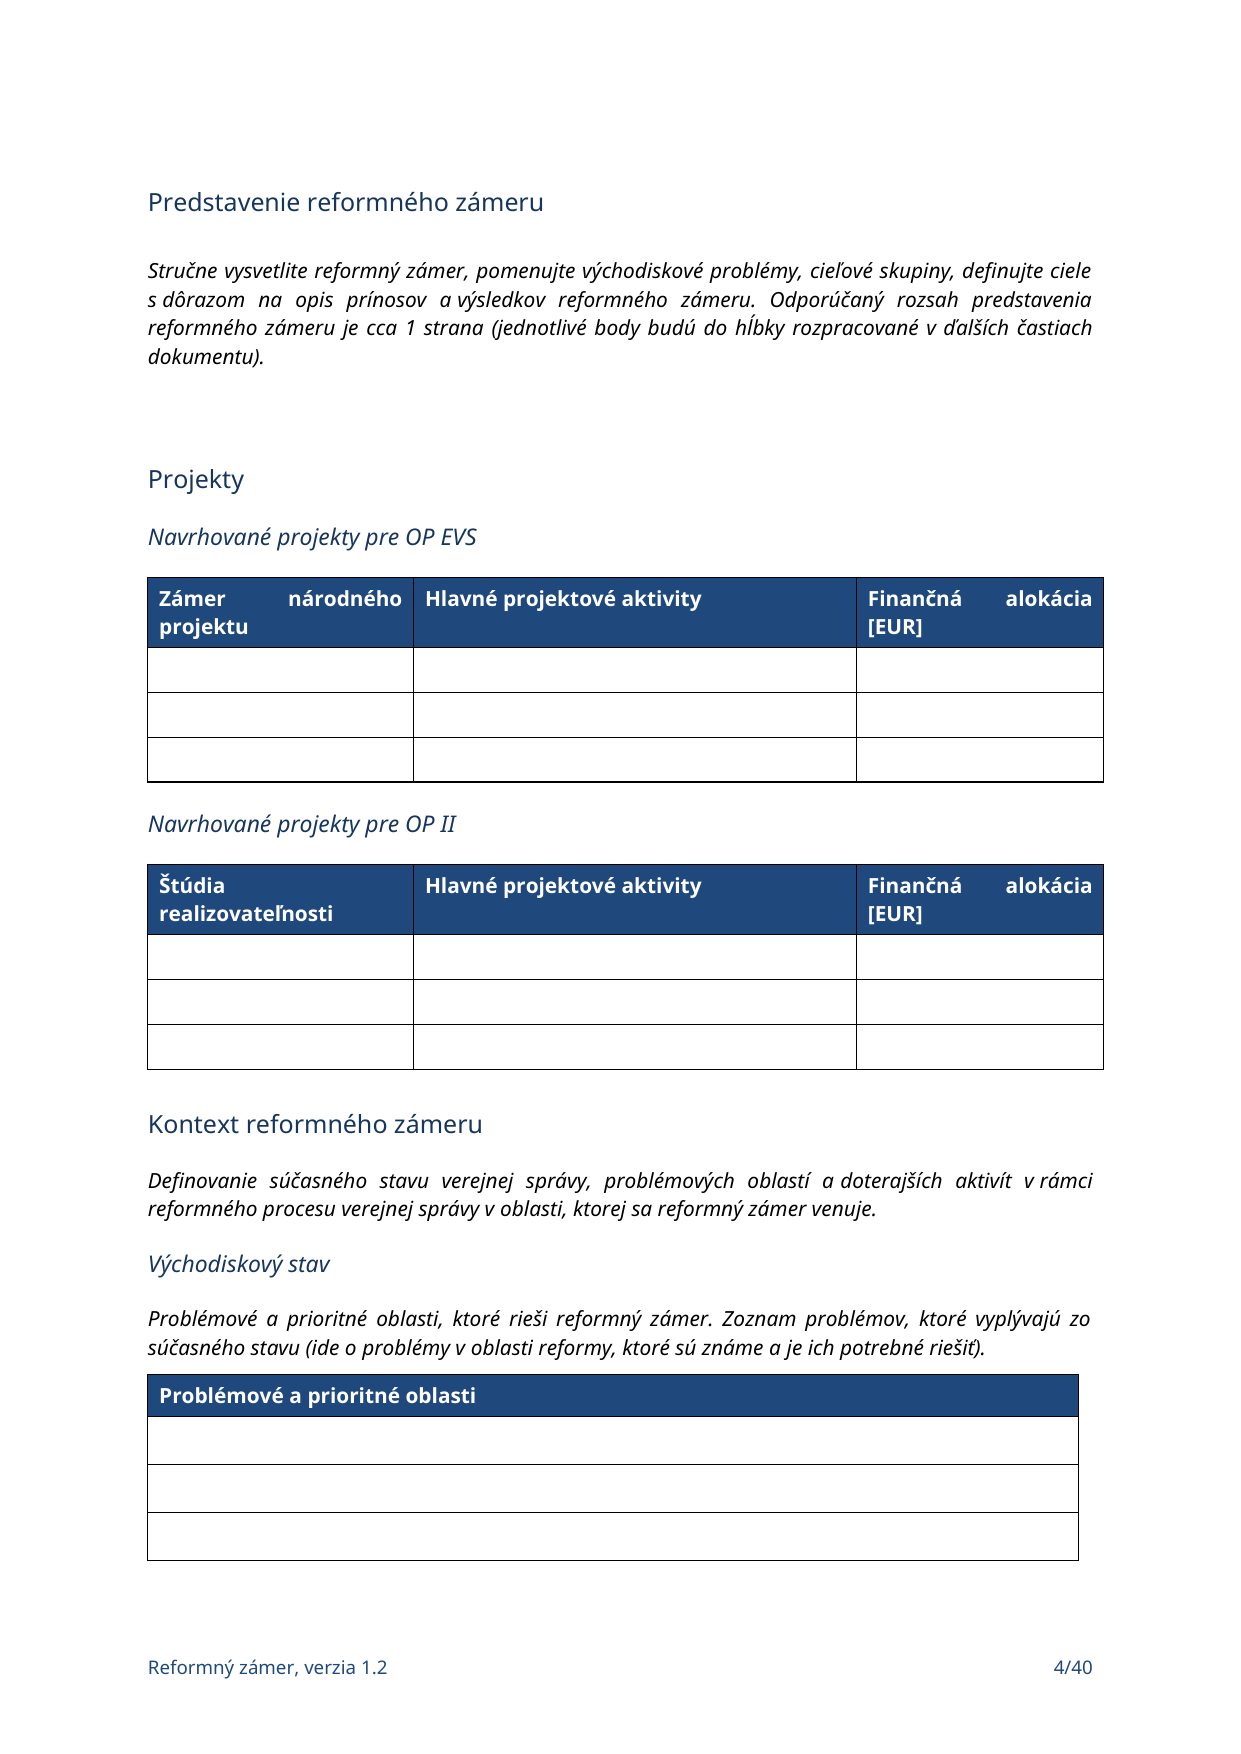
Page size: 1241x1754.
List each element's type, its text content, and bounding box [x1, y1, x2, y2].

table_cell [857, 935, 1103, 979]
subtitle Východiskový stav [148, 1248, 1093, 1279]
table_cell [414, 1025, 856, 1068]
table_header Hlavné projektové aktivity [414, 865, 856, 934]
subtitle Predstavenie reformného zámeru [148, 185, 1093, 219]
text Problémové a prioritné oblasti, ktoré rieši reformný zámer. Zoznam problémov, ktoré vyplývajú zo súčasného stavu (ide o problémy v oblasti reformy, ktoré sú známe a je ich potrebné riešiť). [148, 1304, 1093, 1361]
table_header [148, 1375, 1078, 1416]
table_cell [857, 693, 1103, 737]
table_header Zámer národného projektu [148, 578, 413, 647]
table_cell [414, 648, 856, 692]
table_header Hlavné projektové aktivity [414, 578, 856, 647]
table_cell [857, 648, 1103, 692]
table_cell [857, 1025, 1103, 1068]
table_header Štúdia realizovateľnosti [148, 865, 413, 934]
table_cell [414, 738, 856, 781]
table_cell [414, 935, 856, 979]
table_cell [148, 1025, 413, 1068]
table_cell [148, 935, 413, 979]
table_cell [148, 693, 413, 737]
table_cell [148, 1465, 1078, 1512]
table_cell [148, 980, 413, 1024]
text Definovanie súčasného stavu verejnej správy, problémových oblastí a doterajších aktivít v rámci reformného procesu verejnej správy v oblasti, ktorej sa reformný zámer venuje. [148, 1166, 1093, 1223]
subtitle Stručne vysvetlite reformný zámer, pomenujte východiskové problémy, cieľové skupiny, definujte ciele s dôrazom na opis prínosov a výsledkov reformného zámeru. Odporúčaný rozsah predstavenia reformného zámeru je cca 1 strana (jednotlivé body budú do hĺbky rozpracované v ďalších častiach dokumentu). [148, 257, 1093, 370]
table_cell [857, 980, 1103, 1024]
table_cell [414, 693, 856, 737]
subtitle Navrhované projekty pre OP II [148, 807, 1093, 839]
table_cell [148, 1513, 1078, 1560]
subtitle Kontext reformného zámeru [148, 1107, 1093, 1141]
table_cell [148, 738, 413, 781]
subtitle Projekty [148, 461, 1093, 495]
table_header Finančná alokácia [EUR] [857, 578, 1103, 647]
table_cell [148, 648, 413, 692]
table_cell [857, 738, 1103, 781]
table_cell [148, 1417, 1078, 1464]
table_header Finančná alokácia [EUR] [857, 865, 1103, 934]
subtitle Navrhované projekty pre OP EVS [148, 520, 1093, 552]
table_cell [414, 980, 856, 1024]
